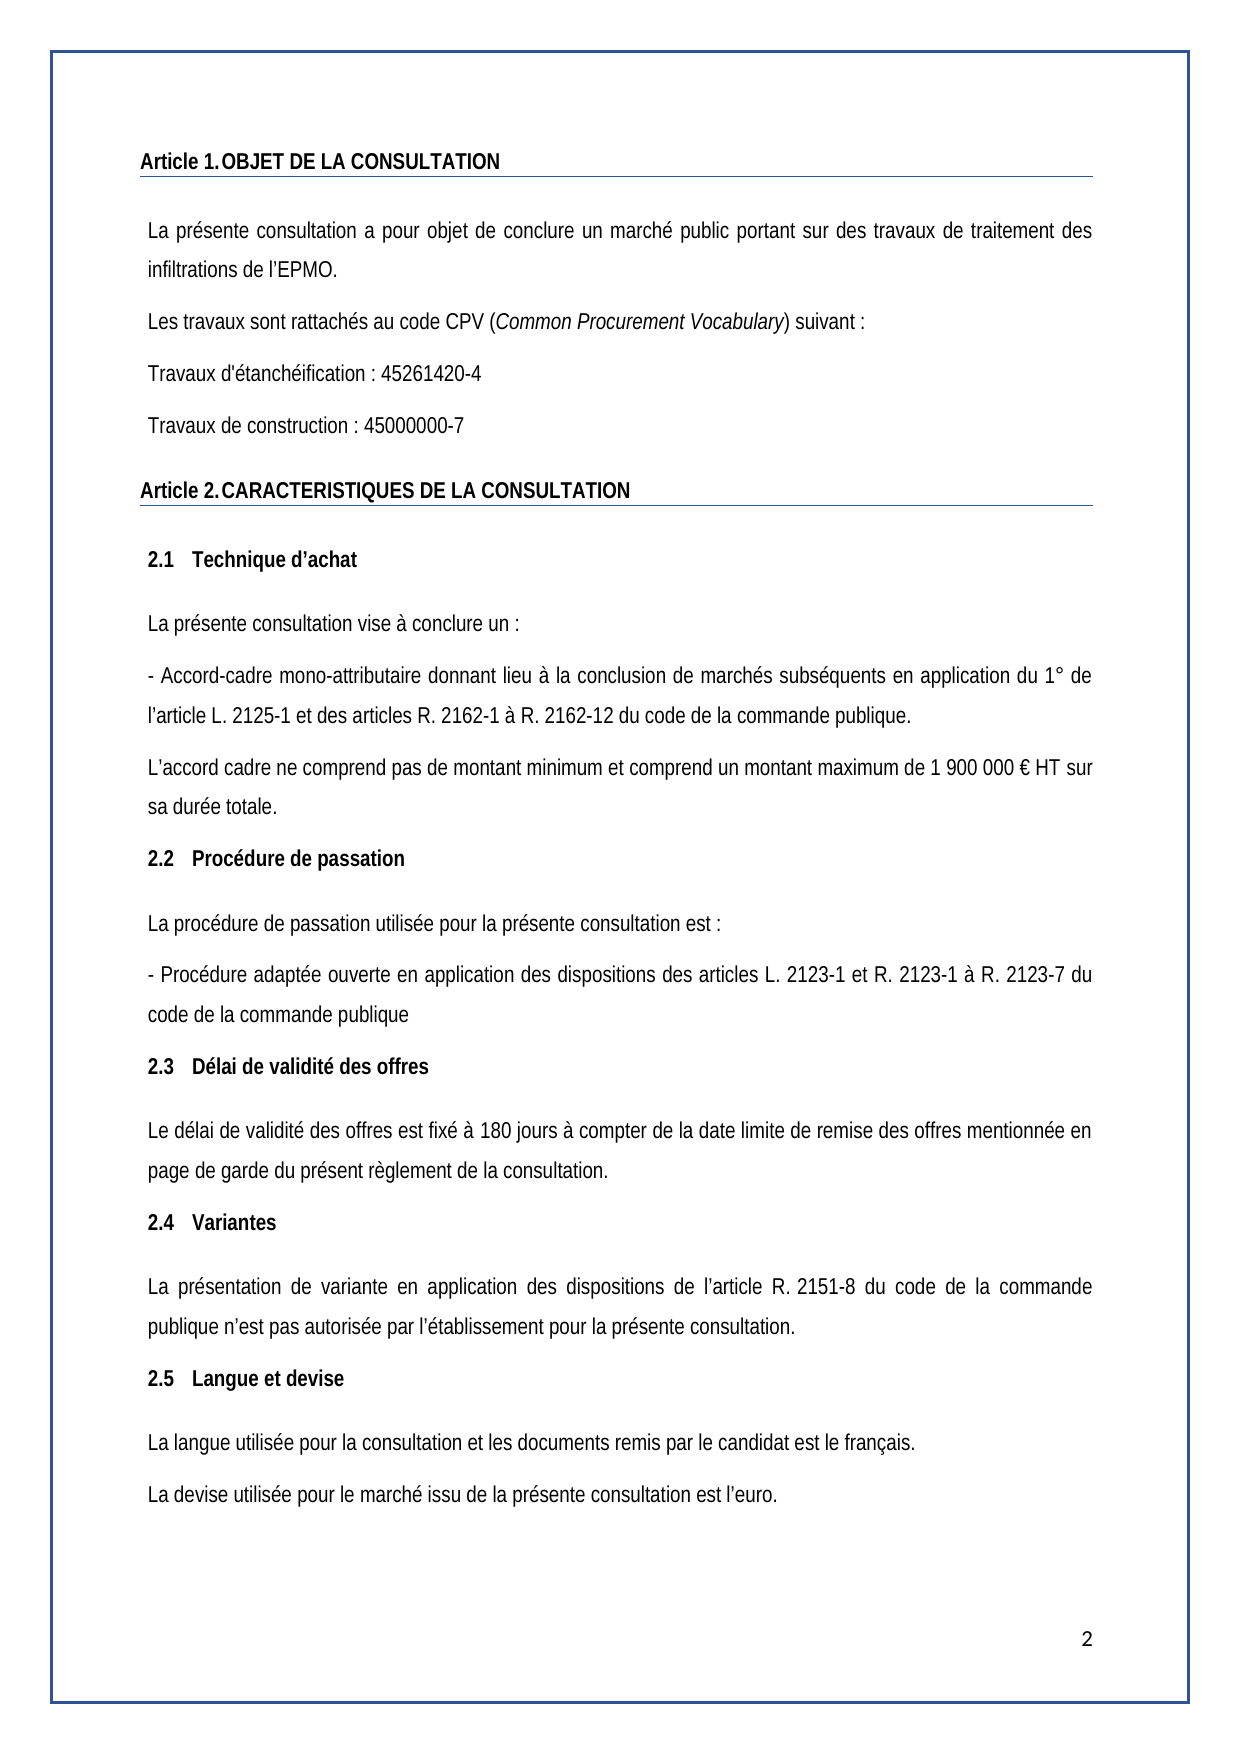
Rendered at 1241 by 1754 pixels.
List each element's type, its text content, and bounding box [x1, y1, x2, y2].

list Délai de validité des offres [148, 1053, 1093, 1079]
text L’accord cadre ne comprend pas de montant minimum et comprend un montant maximum de 1 900 000 € HT sur sa durée totale. [148, 753, 1093, 819]
text La langue utilisée pour la consultation et les documents remis par le candidat est le français. [148, 1429, 1093, 1456]
text La procédure de passation utilisée pour la présente consultation est : [148, 909, 1093, 936]
text Les travaux sont rattachés au code CPV (Common Procurement Vocabulary) suivant : [148, 308, 1093, 334]
list CARACTERISTIQUES DE LA CONSULTATION [140, 477, 1093, 505]
list OBJET DE LA CONSULTATION [140, 148, 1093, 176]
list Procédure de passation [148, 845, 1093, 871]
text Travaux de construction : 45000000-7 [148, 412, 1093, 438]
list Variantes [148, 1209, 1093, 1235]
text La présente consultation a pour objet de conclure un marché public portant sur des travaux de traitement des infiltrations de l’EPMO. [148, 217, 1093, 282]
text Le délai de validité des offres est fixé à jours à compter de la date limite de remise des offres mentionnée en page de garde du présent règlement de la consultation. [148, 1117, 1093, 1183]
text La devise utilisée pour le marché issu de la présente consultation est l’euro. [148, 1481, 1093, 1508]
list Technique d’achat [148, 546, 1093, 572]
text La présentation de variante en application des dispositions de l’article R. 2151-8 du code de la commande publique n’est pas autorisée par l’établissement pour la présente consultation. [148, 1273, 1093, 1339]
text Travaux d'étanchéification : 45261420-4 [148, 360, 1093, 386]
list Langue et devise [148, 1365, 1093, 1391]
text La présente consultation vise à conclure un : [148, 610, 1093, 636]
